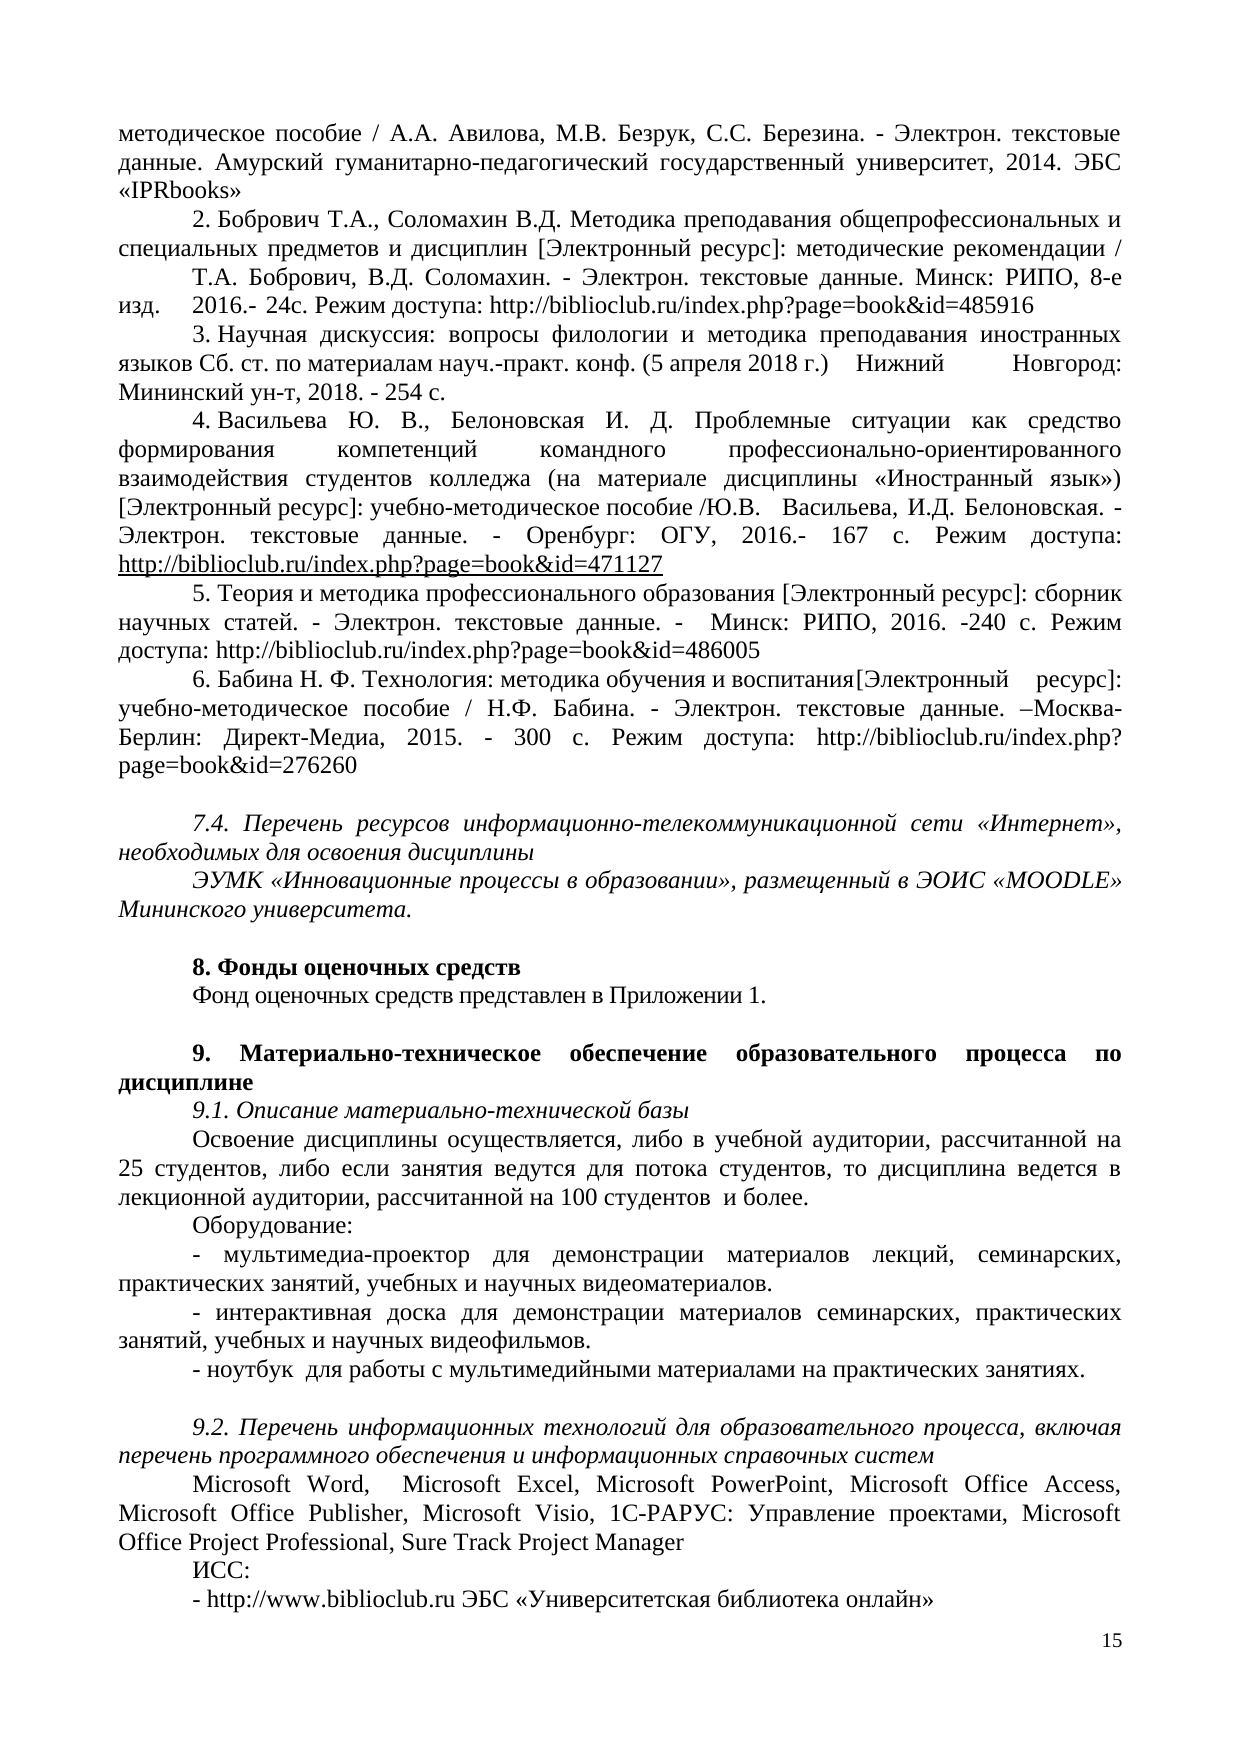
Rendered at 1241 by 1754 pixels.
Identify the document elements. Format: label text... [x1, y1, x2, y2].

list Васильева Ю. В., Белоновская И. Д. Проблемные ситуации как средство формирования компетенций командного профессионально-ориентированного взаимодействия студентов колледжа (на материале дисциплины «Иностранный язык») [Электронный ресурс]: учебно-методическое пособие /Ю.В. Васильева, И.Д. Белоновская. - Электрон. текстовые данные. - Оренбург: ОГУ, 2016.- 167 с. Режим доступа: http://biblioclub.ru/index.php?page=book&id=471127 [118, 406, 1122, 578]
text ИСС: [118, 1556, 1122, 1584]
text Фонд оценочных средств представлен в Приложении 1. [118, 981, 1122, 1009]
text 7.4. Перечень ресурсов информационно-телекоммуникационной сети «Интернет», необходимых для освоения дисциплины [118, 808, 1122, 866]
text - http://www.biblioclub.ru ЭБС «Университетская библиотека онлайн» [118, 1584, 1122, 1613]
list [118, 118, 1122, 204]
text 9.1. Описание материально-технической базы [118, 1096, 1122, 1124]
list Научная дискуссия: вопросы филологии и методика преподавания иностранных языков Сб. ст. по материалам науч.-практ. конф. (5 апреля 2018 г.) Нижний Новгород: Мининский ун-т, 2018. - 254 с. [118, 319, 1122, 406]
text - интерактивная доска для демонстрации материалов семинарских, практических занятий, учебных и научных видеофильмов. [118, 1297, 1122, 1354]
text - мультимедиа-проектор для демонстрации материалов лекций, семинарских, практических занятий, учебных и научных видеоматериалов. [118, 1239, 1122, 1297]
text 9. Материально-техническое обеспечение образовательного процесса по дисциплине [118, 1038, 1122, 1096]
text ЭУМК «Инновационные процессы в образовании», размещенный в ЭОИС «MOODLE» Мининского университета. [118, 866, 1122, 923]
text Освоение дисциплины осуществляется, либо в учебной аудитории, рассчитанной на 25 студентов, либо если занятия ведутся для потока студентов, то дисциплина ведется в лекционной аудитории, рассчитанной на 100 студентов и более. [118, 1124, 1122, 1211]
text 9.2. Перечень информационных технологий для образовательного процесса, включая перечень программного обеспечения и информационных справочных систем [118, 1412, 1122, 1469]
text - ноутбук для работы с мультимедийными материалами на практических занятиях. [118, 1354, 1122, 1383]
text Оборудование: [118, 1211, 1122, 1239]
list Бобрович Т.А., Соломахин В.Д. Методика преподавания общепрофессиональных и специальных предметов и дисциплин [Электронный ресурс]: методические рекомендации / Т.А. Бобрович, В.Д. Соломахин. - Электрон. текстовые данные. Минск: РИПО, 8-е изд. 2016.- 24с. Режим доступа: http://biblioclub.ru/index.php?page=book&id=485916 [118, 204, 1122, 319]
text Microsoft Word, Microsoft Excel, Microsoft PowerPoint, Microsoft Office Access, Microsoft Office Publisher, Microsoft Visio, 1С-РАРУС: Управление проектами, Microsoft Office Project Professional, Sure Track Project Manager [118, 1469, 1122, 1556]
list Теория и методика профессионального образования [Электронный ресурс]: сборник научных статей. - Электрон. текстовые данные. - Минск: РИПО, 2016. -240 с. Режим доступа: http://biblioclub.ru/index.php?page=book&id=486005 [118, 578, 1122, 664]
list Бабина Н. Ф. Технология: методика обучения и воспитания [Электронный ресурс]: учебно-методическое пособие / Н.Ф. Бабина. - Электрон. текстовые данные. –Москва-Берлин: Директ-Медиа, 2015. - 300 с. Режим доступа: http://biblioclub.ru/index.php?page=book&id=276260 [118, 664, 1122, 779]
text 8. Фонды оценочных средств [118, 952, 1122, 981]
